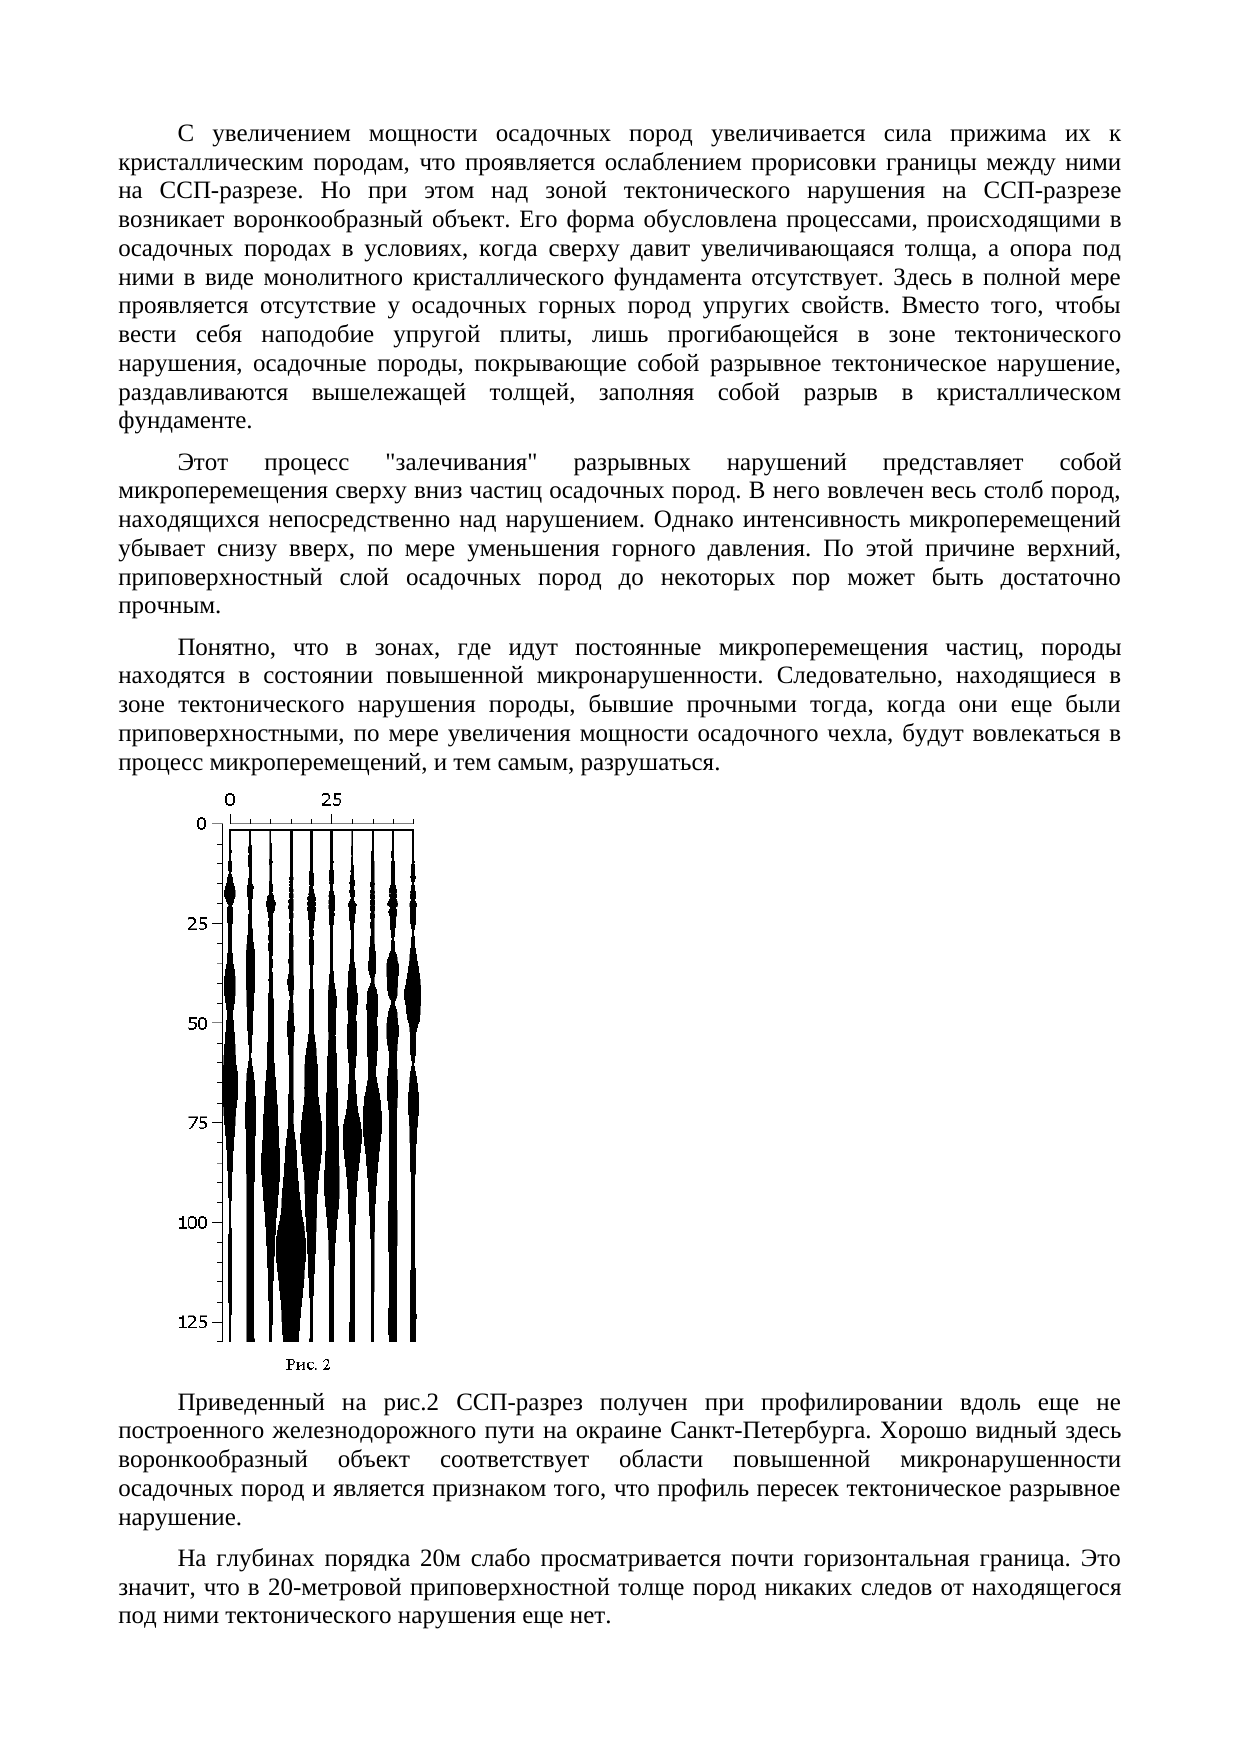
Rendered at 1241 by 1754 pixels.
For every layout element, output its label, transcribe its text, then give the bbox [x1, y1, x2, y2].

text Этот процесс "залечивания" разрывных нарушений представляет собой микроперемещения сверху вниз частиц осадочных пород. В него вовлечен весь столб пород, находящихся непосредственно над нарушением. Однако интенсивность микроперемещений убывает снизу вверх, по мере уменьшения горного давления. По этой причине верхний, приповерхностный слой осадочных пород до некоторых пор может быть достаточно прочным. [118, 447, 1122, 619]
text С увеличением мощности осадочных пород увеличивается сила прижима их к кристаллическим породам, что проявляется ослаблением прорисовки границы между ними на ССП-разрезе. Но при этом над зоной тектонического нарушения на ССП-разрезе возникает воронкообразный объект. Его форма обусловлена процессами, происходящими в осадочных породах в условиях, когда сверху давит увеличивающаяся толща, а опора под ними в виде монолитного кристаллического фундамента отсутствует. Здесь в полной мере проявляется отсутствие у осадочных горных пород упругих свойств. Вместо того, чтобы вести себя наподобие упругой плиты, лишь прогибающейся в зоне тектонического нарушения, осадочные породы, покрывающие собой разрывное тектоническое нарушение, раздавливаются вышележащей толщей, заполняя собой разрыв в кристаллическом фундаменте. [118, 118, 1122, 434]
text Приведенный на рис.2 ССП-разрез получен при профилировании вдоль еще не построенного железнодорожного пути на окраине Санкт-Петербурга. Хорошо видный здесь воронкообразный объект соответствует области повышенной микронарушенности осадочных пород и является признаком того, что профиль пересек тектоническое разрывное нарушение. [118, 1387, 1122, 1530]
text Понятно, что в зонах, где идут постоянные микроперемещения частиц, породы находятся в состоянии повышенной микронарушенности. Следовательно, находящиеся в зоне тектонического нарушения породы, бывшие прочными тогда, когда они еще были приповерхностными, по мере увеличения мощности осадочного чехла, будут вовлекаться в процесс микроперемещений, и тем самым, разрушаться. [118, 632, 1122, 776]
picture [177, 788, 421, 1374]
text На глубинах порядка 20м слабо просматривается почти горизонтальная граница. Это значит, что в 20-метровой приповерхностной толще пород никаких следов от находящегося под ними тектонического нарушения еще нет. [118, 1543, 1122, 1629]
